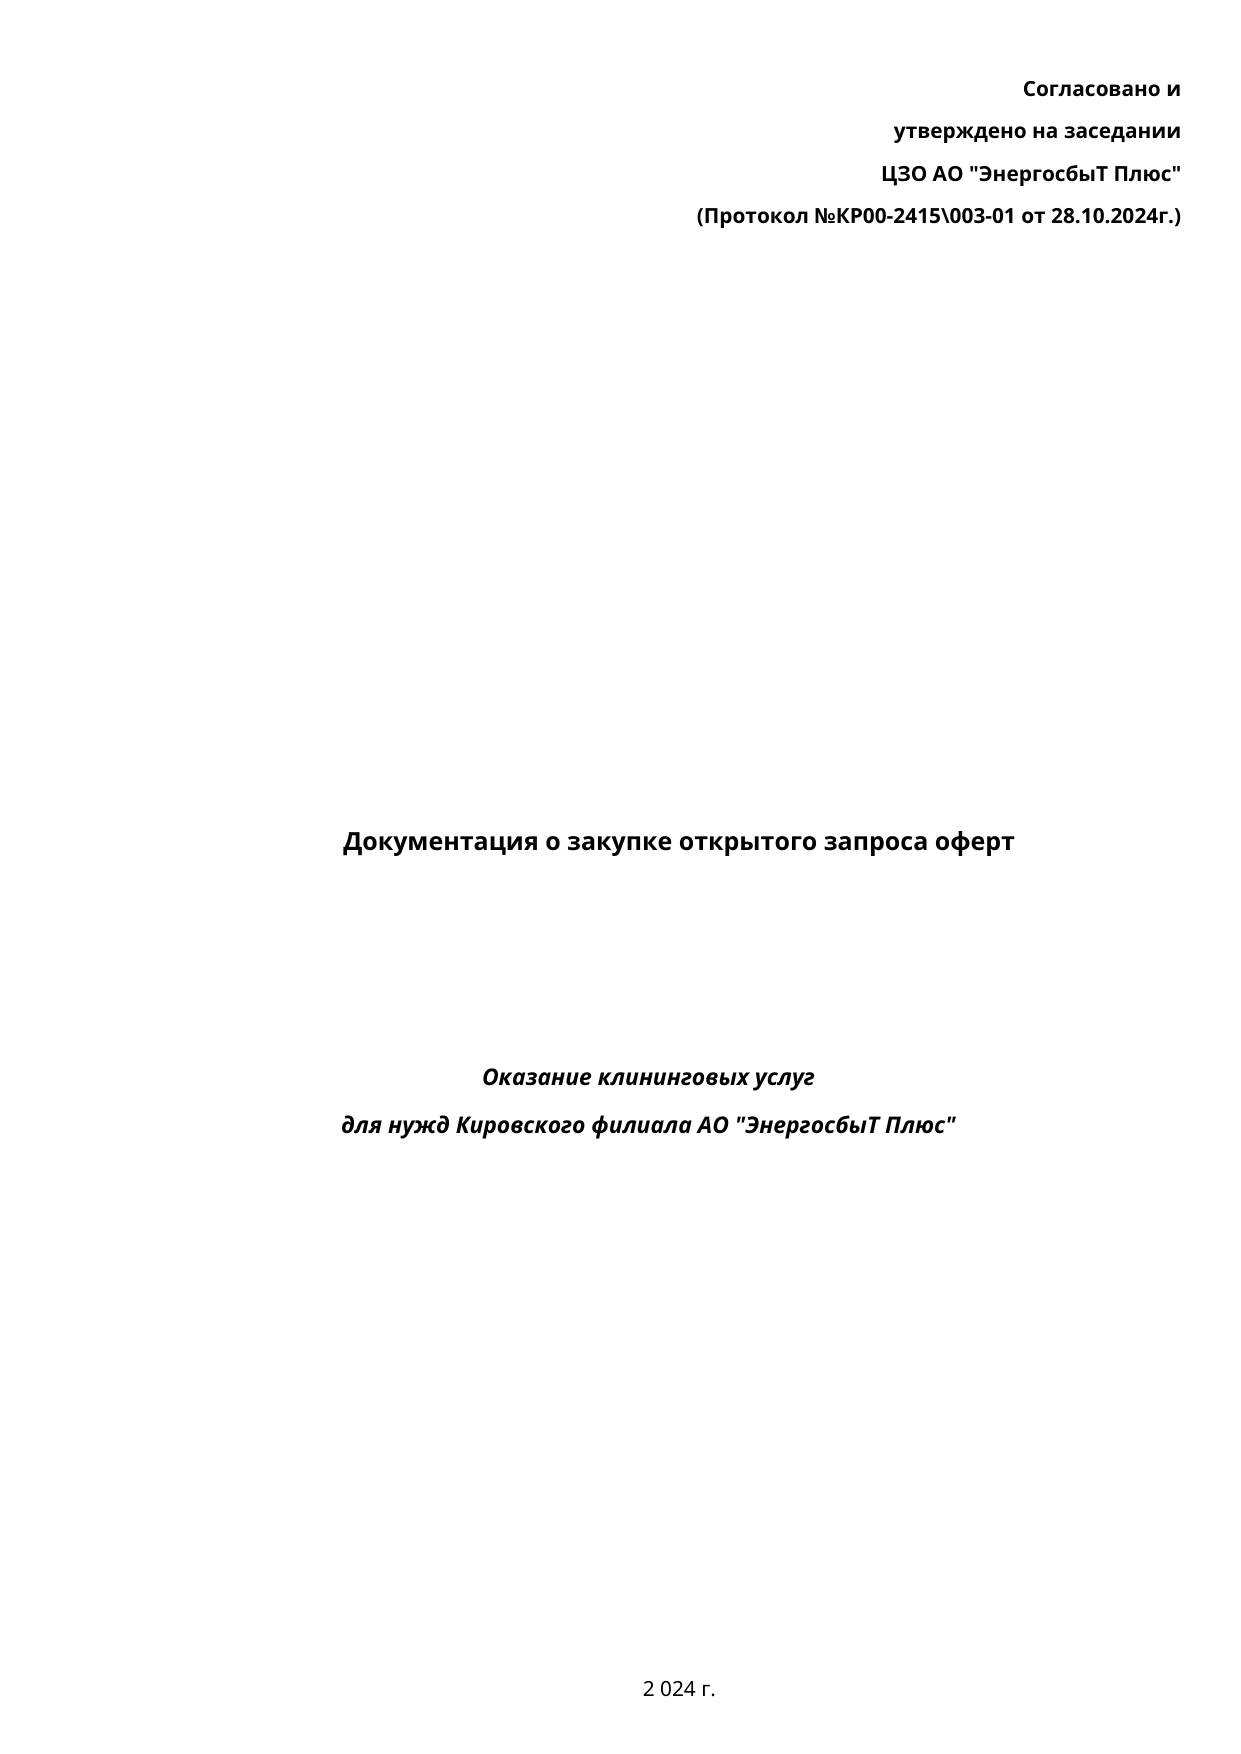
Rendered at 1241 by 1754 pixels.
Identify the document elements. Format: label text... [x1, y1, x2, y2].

text Согласовано и [474, 74, 1181, 102]
text утверждено на заседании [474, 116, 1181, 145]
text (Протокол №КР00-2415\003-01 от 28.10.2024г.) [474, 202, 1181, 230]
text Документация о закупке открытого запроса оферт [118, 823, 1181, 857]
text для нужд Кировского филиала АО "ЭнергосбыТ Плюс" [118, 1109, 1181, 1140]
text Оказание клининговых услуг [118, 1061, 1181, 1092]
text 2 024 г. [118, 1674, 1181, 1702]
text ЦЗО АО "ЭнергосбыТ Плюс" [474, 159, 1181, 187]
